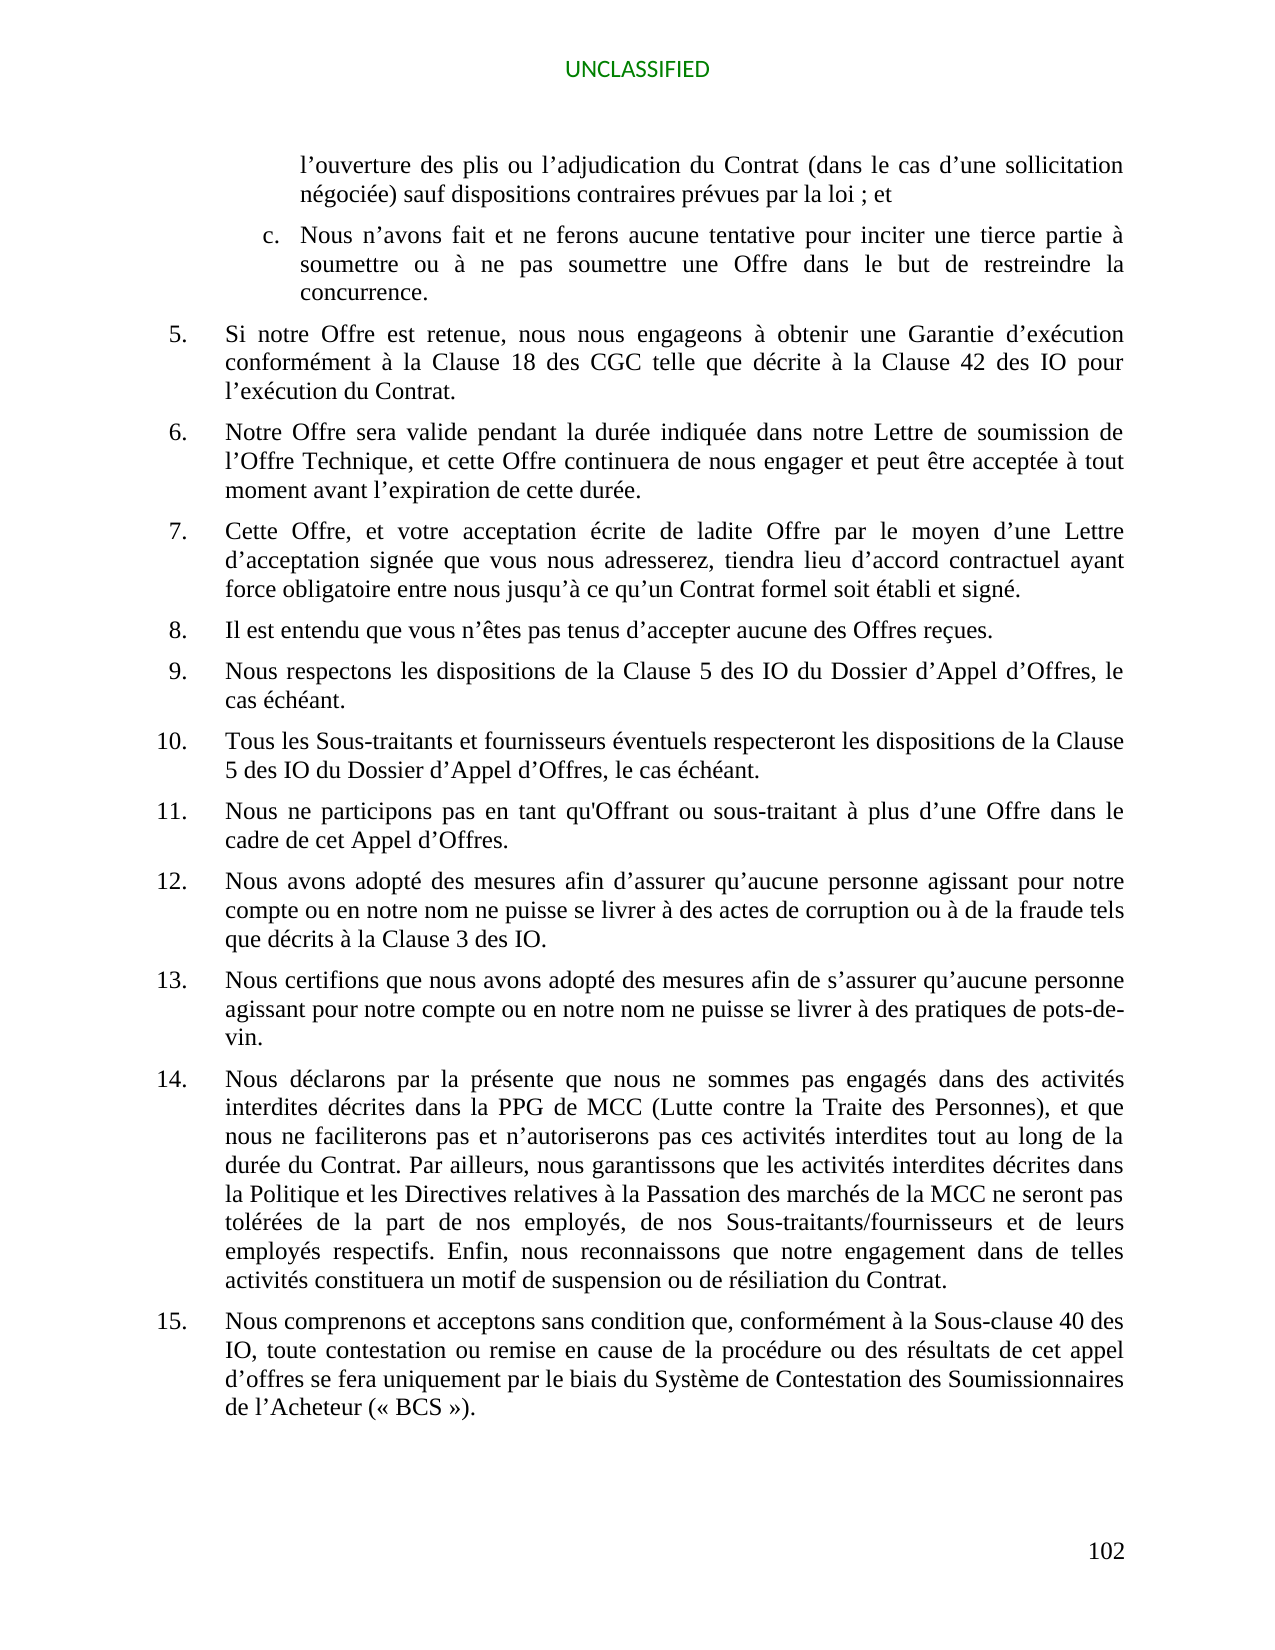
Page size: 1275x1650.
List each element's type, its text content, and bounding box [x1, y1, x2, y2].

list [262, 150, 1125, 207]
list Nous n’avons fait et ne ferons aucune tentative pour inciter une tierce partie à soumettre ou à ne pas soumettre une Offre dans le but de restreindre la concurrence. [262, 220, 1125, 306]
list Si notre Offre est retenue, nous nous engageons à obtenir une Garantie d’exécution conformément à la Clause 18 des CGC telle que décrite à la Clause 42 des IO pour l’exécution du Contrat. [187, 319, 1125, 405]
list Nous avons adopté des mesures afin d’assurer qu’aucune personne agissant pour notre compte ou en notre nom ne puisse se livrer à des actes de corruption ou à de la fraude tels que décrits à la Clause 3 des IO. [187, 866, 1125, 952]
list Nous ne participons pas en tant qu'Offrant ou sous-traitant à plus d’une Offre dans le cadre de cet Appel d’Offres. [187, 796, 1125, 854]
list Il est entendu que vous n’êtes pas tenus d’accepter aucune des Offres reçues. [187, 615, 1125, 644]
list Nous comprenons et acceptons sans condition que, conformément à la Sous-clause 40 des IO, toute contestation ou remise en cause de la procédure ou des résultats de cet appel d’offres se fera uniquement par le biais du Système de Contestation des Soumissionnaires de l’Acheteur (« BCS »). [187, 1306, 1125, 1421]
list Nous respectons les dispositions de la Clause 5 des IO du Dossier d’Appel d’Offres, le cas échéant. [187, 656, 1125, 714]
list Nous certifions que nous avons adopté des mesures afin de s’assurer qu’aucune personne agissant pour notre compte ou en notre nom ne puisse se livrer à des pratiques de pots-de-vin. [187, 965, 1125, 1051]
list Tous les Sous-traitants et fournisseurs éventuels respecteront les dispositions de la Clause 5 des IO du Dossier d’Appel d’Offres, le cas échéant. [187, 726, 1125, 784]
list Nous déclarons par la présente que nous ne sommes pas engagés dans des activités interdites décrites dans la PPG de MCC (Lutte contre la Traite des Personnes), et que nous ne faciliterons pas et n’autoriserons pas ces activités interdites tout au long de la durée du Contrat. Par ailleurs, nous garantissons que les activités interdites décrites dans la Politique et les Directives relatives à la Passation des marchés de la MCC ne seront pas tolérées de la part de nos employés, de nos Sous-traitants/fournisseurs et de leurs employés respectifs. Enfin, nous reconnaissons que notre engagement dans de telles activités constituera un motif de suspension ou de résiliation du Contrat. [187, 1064, 1125, 1294]
list Cette Offre, et votre acceptation écrite de ladite Offre par le moyen d’une Lettre d’acceptation signée que vous nous adresserez, tiendra lieu d’accord contractuel ayant force obligatoire entre nous jusqu’à ce qu’un Contrat formel soit établi et signé. [187, 516, 1125, 602]
list Notre Offre sera valide pendant la durée indiquée dans notre Lettre de soumission de l’Offre Technique, et cette Offre continuera de nous engager et peut être acceptée à tout moment avant l’expiration de cette durée. [187, 417, 1125, 504]
